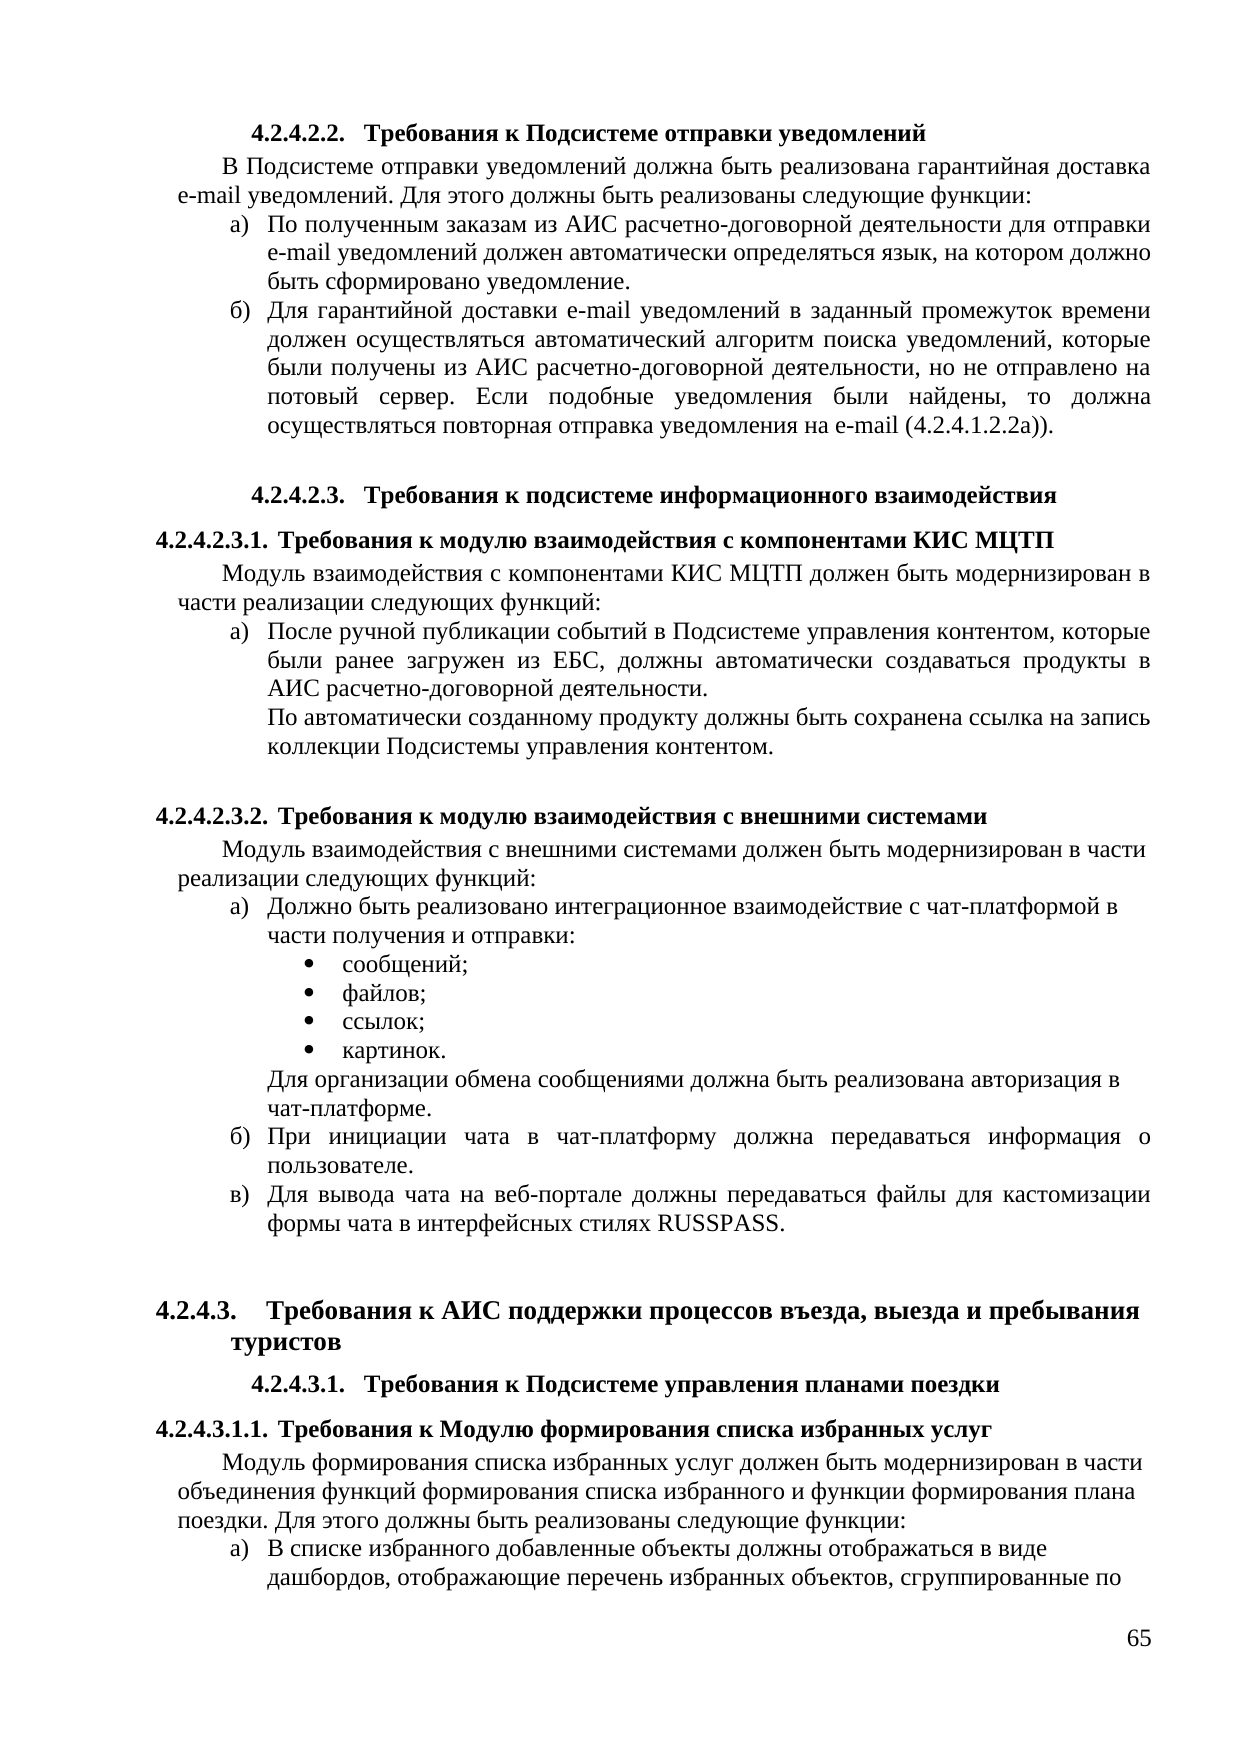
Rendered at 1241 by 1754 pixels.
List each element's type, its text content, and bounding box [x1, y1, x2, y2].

list Модуль взаимодействия с компонентами КИС МЦТП должен быть модернизирован в части реализации следующих функций: [177, 558, 1152, 616]
list Требования к Подсистеме управления планами поездки [251, 1369, 1152, 1397]
list При инициации чата в чат-платформу должна передаваться информация о пользователе. [229, 1121, 1152, 1179]
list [229, 1533, 1152, 1591]
text Модуль взаимодействия с внешними системами должен быть модернизирован в части реализации следующих функций: [177, 834, 1152, 891]
list Требования к Модулю формирования списка избранных услуг [156, 1414, 1152, 1443]
text Модуль формирования списка избранных услуг должен быть модернизирован в части объединения функций формирования списка избранного и функции формирования плана поездки. Для этого должны быть реализованы следующие функции: [177, 1447, 1152, 1533]
list В Подсистеме отправки уведомлений должна быть реализована гарантийная доставка e-mail уведомлений. Для этого должны быть реализованы следующие функции: [177, 151, 1152, 209]
list Требования к Подсистеме отправки уведомлений [251, 118, 1152, 147]
list После ручной публикации событий в Подсистеме управления контентом, которые были ранее загружен из ЕБС, должны автоматически создаваться продукты в АИС расчетно-договорной деятельности. [229, 616, 1152, 702]
list Требования к модулю взаимодействия с внешними системами [156, 801, 1152, 830]
list Для вывода чата на веб-портале должны передаваться файлы для кастомизации формы чата в интерфейсных стилях RUSSPASS. [229, 1179, 1152, 1236]
list Требования к подсистеме информационного взаимодействия [251, 480, 1152, 509]
list файлов; [304, 978, 1152, 1006]
list Для гарантийной доставки e-mail уведомлений в заданный промежуток времени должен осуществляться автоматический алгоритм поиска уведомлений, которые были получены из АИС расчетно-договорной деятельности, но не отправлено на потовый сервер. Если подобные уведомления были найдены, то должна осуществляться повторная отправка уведомления на e-mail (4.2.4.1.2.2а)). [229, 295, 1152, 439]
list ссылок; [304, 1006, 1152, 1035]
list Должно быть реализовано интеграционное взаимодействие с чат-платформой в части получения и отправки: [229, 891, 1152, 949]
list По полученным заказам из АИС расчетно-договорной деятельности для отправки e-mail уведомлений должен автоматически определяться язык, на котором должно быть сформировано уведомление. [229, 209, 1152, 295]
list сообщений; [304, 949, 1152, 978]
list картинок. [304, 1035, 1152, 1064]
list По автоматически созданному продукту должны быть сохранена ссылка на запись коллекции Подсистемы управления контентом. [267, 702, 1152, 760]
list Для организации обмена сообщениями должна быть реализована авторизация в чат-платформе. [267, 1064, 1152, 1121]
list Требования к АИС поддержки процессов въезда, выезда и пребывания туристов [156, 1294, 1152, 1356]
list Требования к модулю взаимодействия с компонентами КИС МЦТП [156, 525, 1152, 554]
